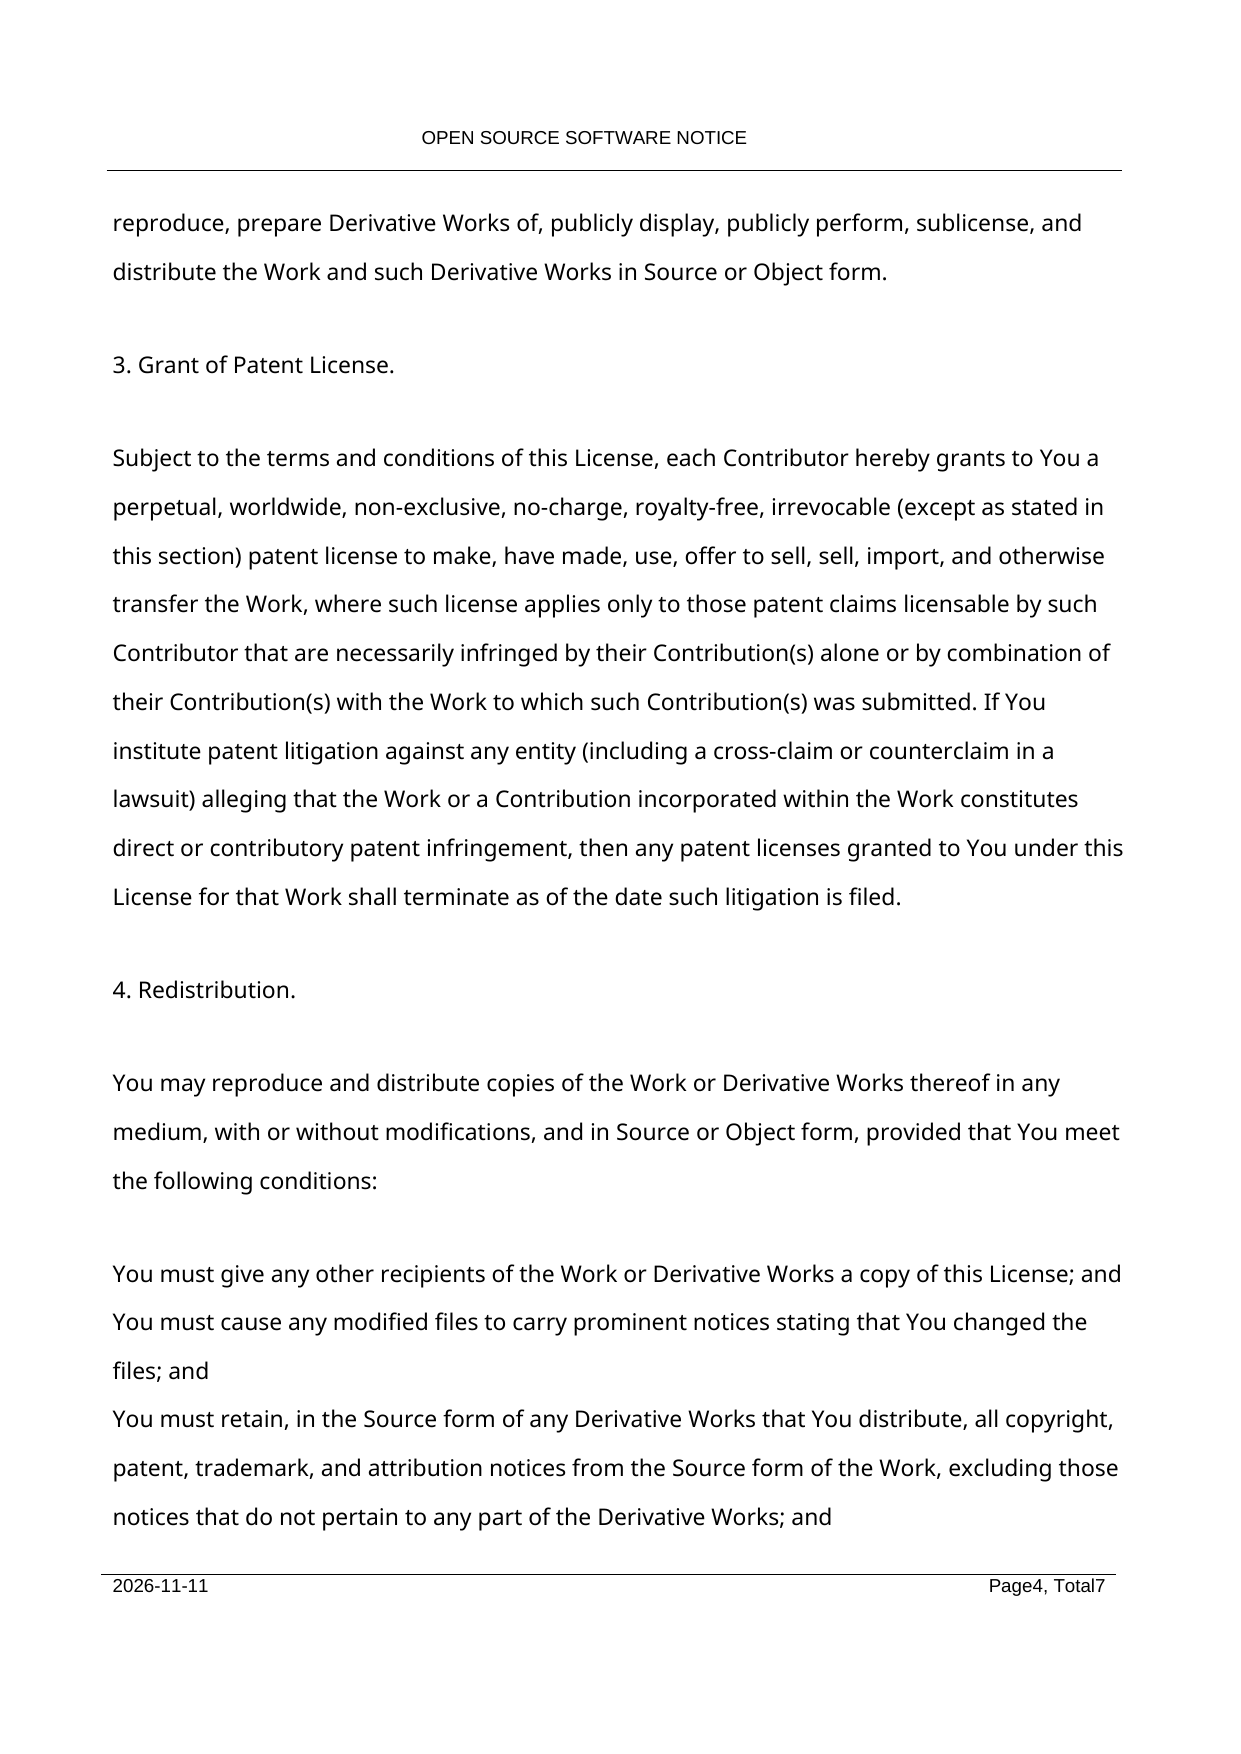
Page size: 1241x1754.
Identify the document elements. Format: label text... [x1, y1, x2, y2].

text Subject to the terms and conditions of this License, each Contributor hereby grants to You a perpetual, worldwide, non-exclusive, no-charge, royalty-free, irrevocable (except as stated in this section) patent license to make, have made, use, offer to sell, sell, import, and otherwise transfer the Work, where such license applies only to those patent claims licensable by such Contributor that are necessarily infringed by their Contribution(s) alone or by combination of their Contribution(s) with the Work to which such Contribution(s) was submitted. If You institute patent litigation against any entity (including a cross-claim or counterclaim in a lawsuit) alleging that the Work or a Contribution incorporated within the Work constitutes direct or contributory patent infringement, then any patent licenses granted to You under this License for that Work shall terminate as of the date such litigation is filed. [112, 442, 1128, 913]
text You must cause any modified files to carry prominent notices stating that You changed the files; and [112, 1306, 1128, 1387]
text 3. Grant of Patent License. [112, 348, 1128, 381]
text 4. Redistribution. [112, 973, 1128, 1006]
text You may reproduce and distribute copies of the Work or Derivative Works thereof in any medium, with or without modifications, and in Source or Object form, provided that You meet the following conditions: [112, 1067, 1128, 1197]
text You must retain, in the Source form of any Derivative Works that You distribute, all copyright, patent, trademark, and attribution notices from the Source form of the Work, excluding those notices that do not pertain to any part of the Derivative Works; and [112, 1402, 1128, 1532]
text You must give any other recipients of the Work or Derivative Works a copy of this License; and [112, 1257, 1128, 1290]
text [112, 206, 1128, 288]
